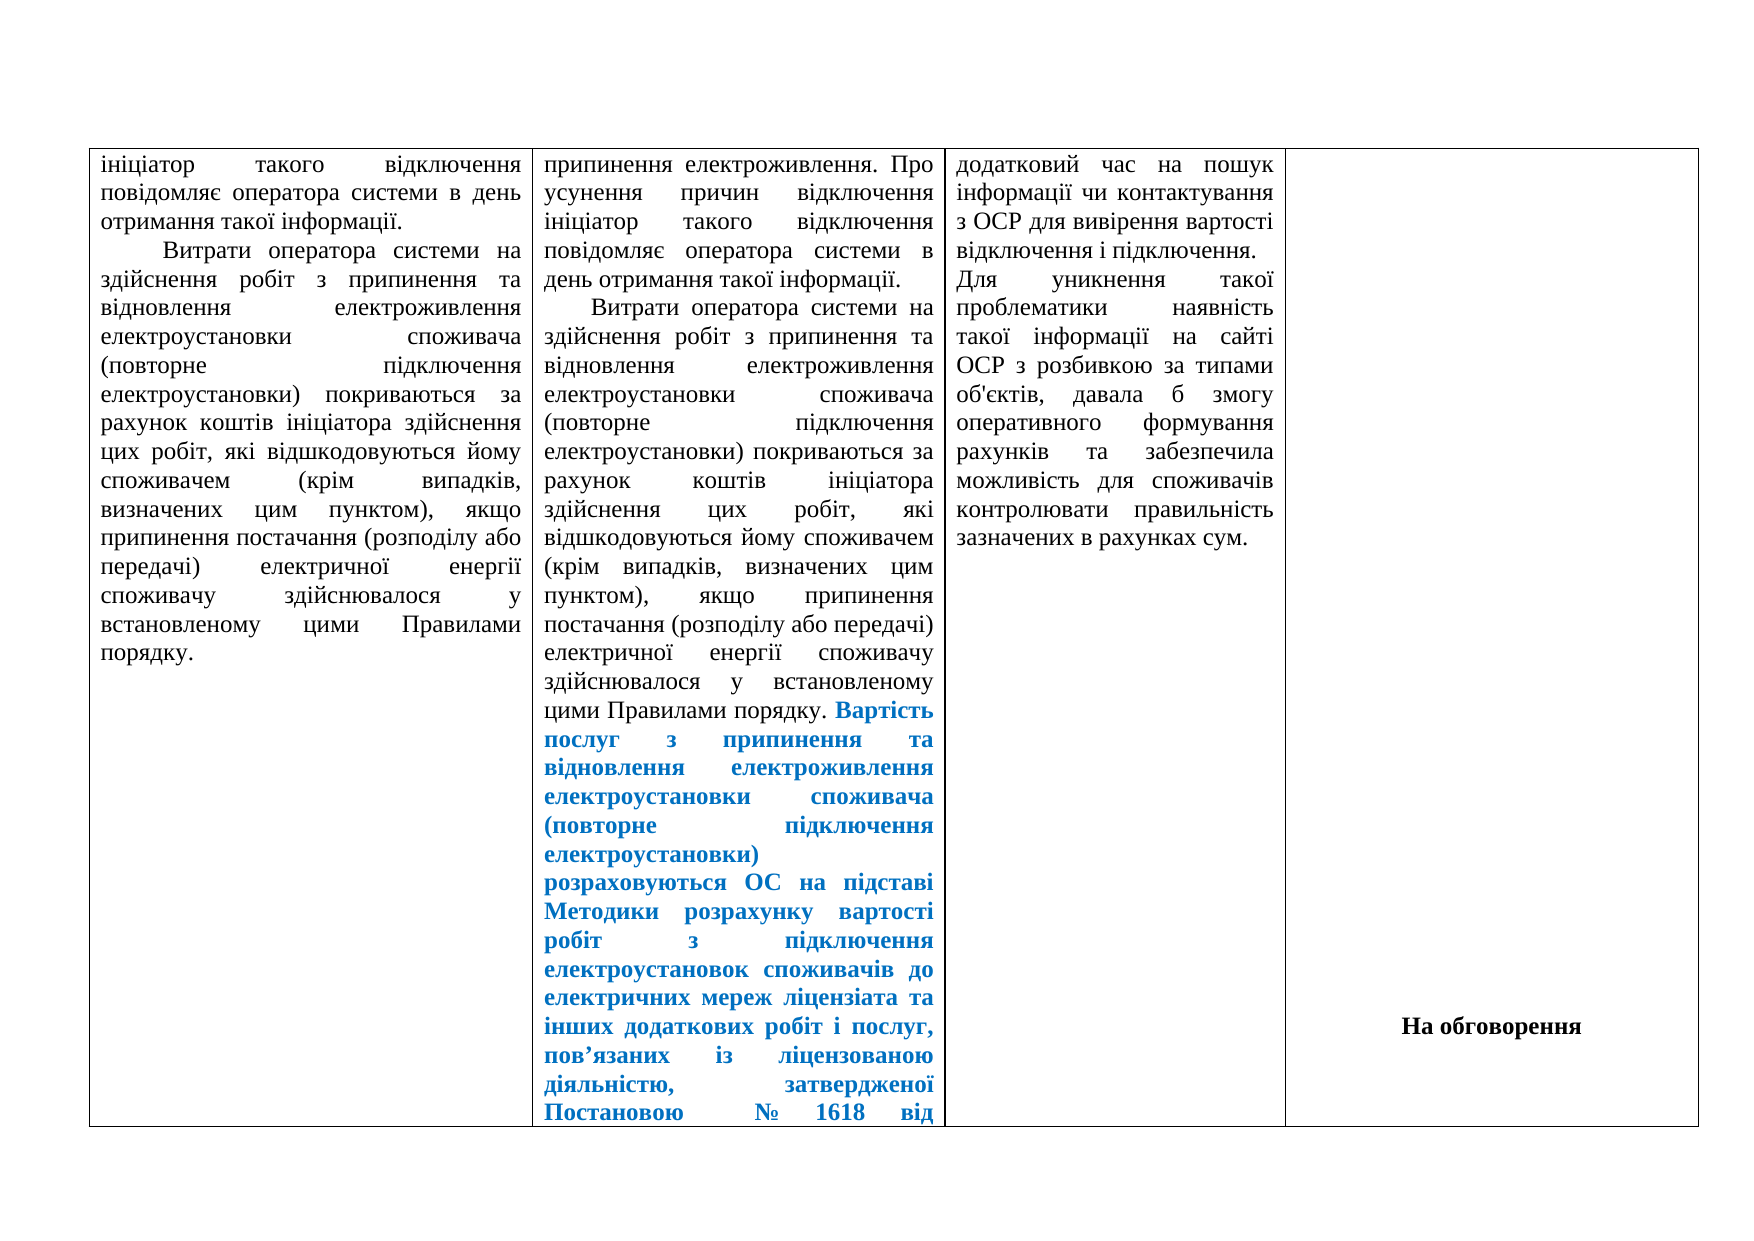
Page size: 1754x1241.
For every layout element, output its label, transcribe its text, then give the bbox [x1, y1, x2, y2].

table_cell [946, 149, 1285, 1126]
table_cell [533, 149, 944, 1126]
table_cell На обговорення [1286, 149, 1698, 1126]
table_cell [90, 149, 532, 1126]
